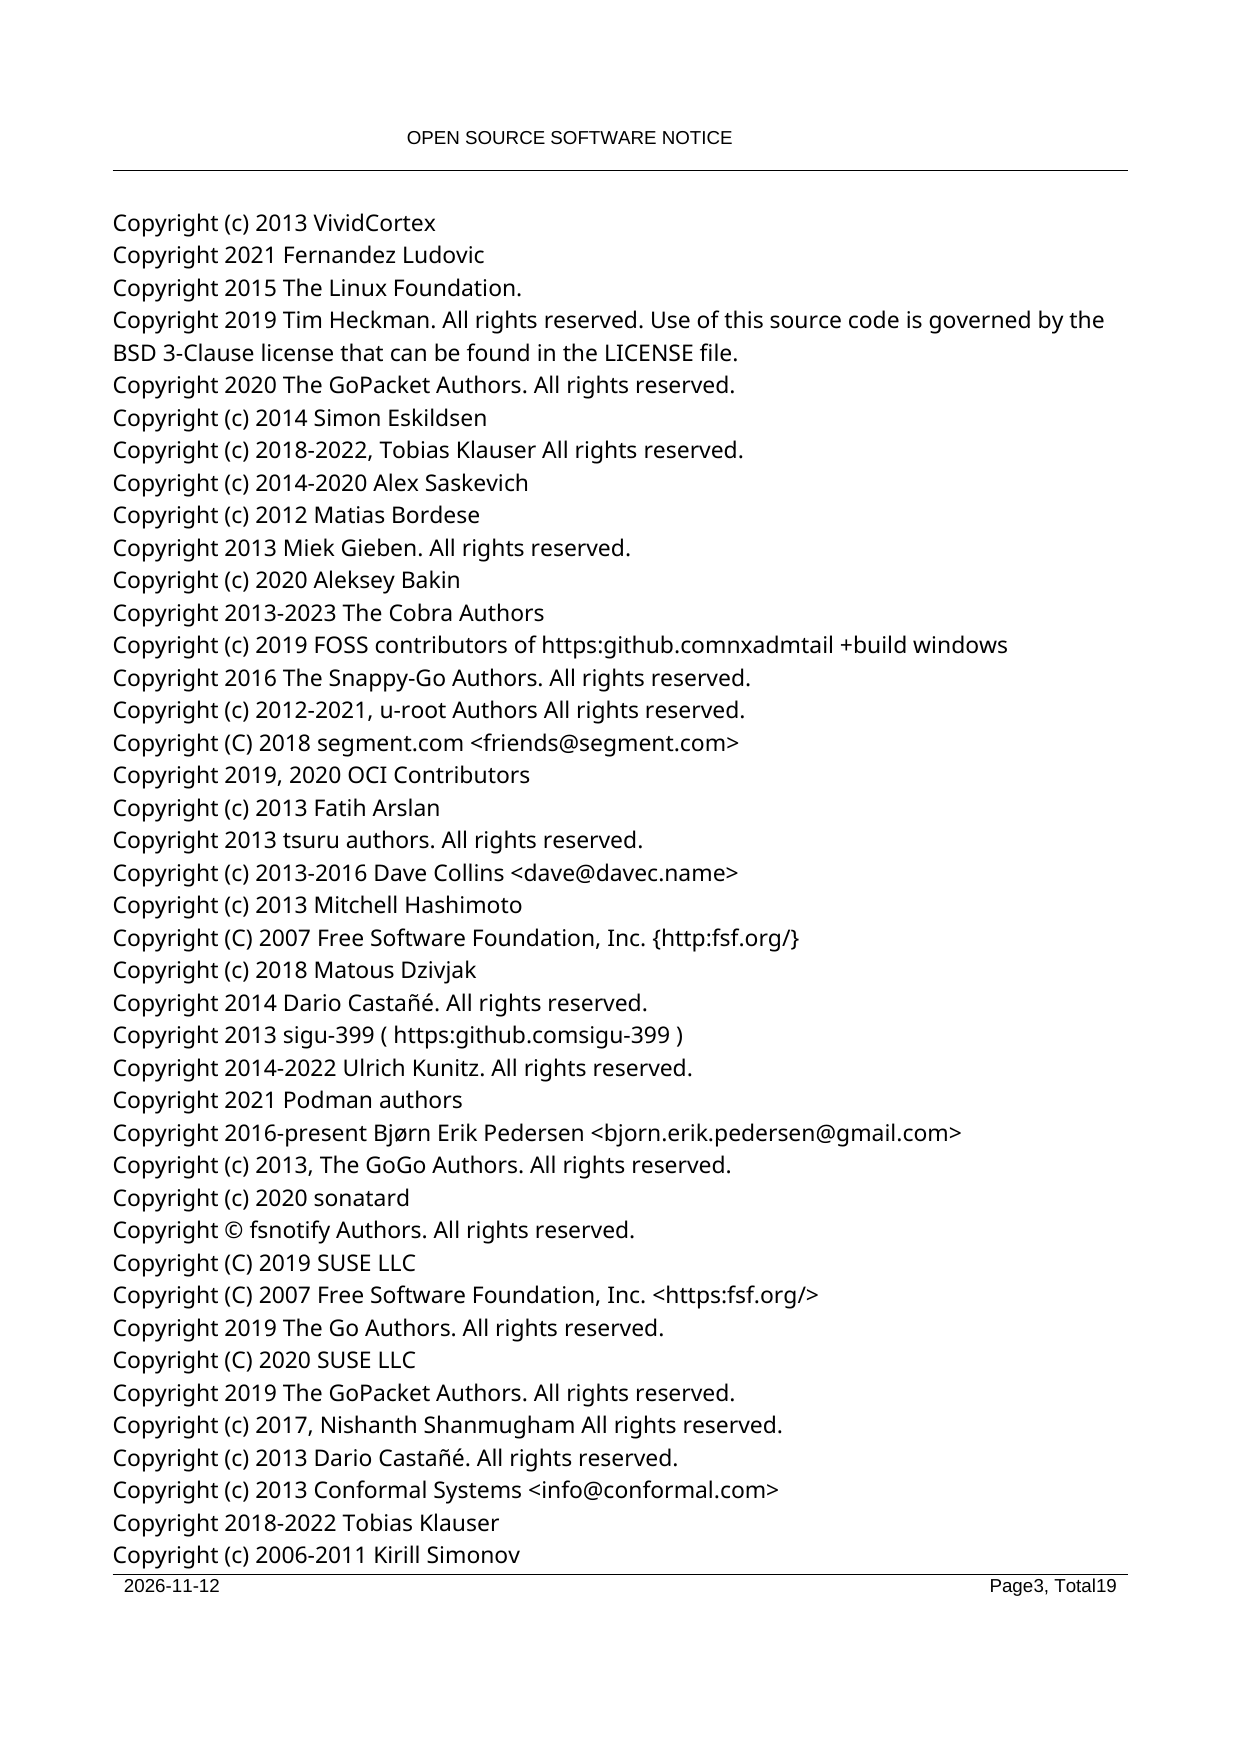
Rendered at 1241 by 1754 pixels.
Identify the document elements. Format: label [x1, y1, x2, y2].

text [112, 206, 1128, 1571]
